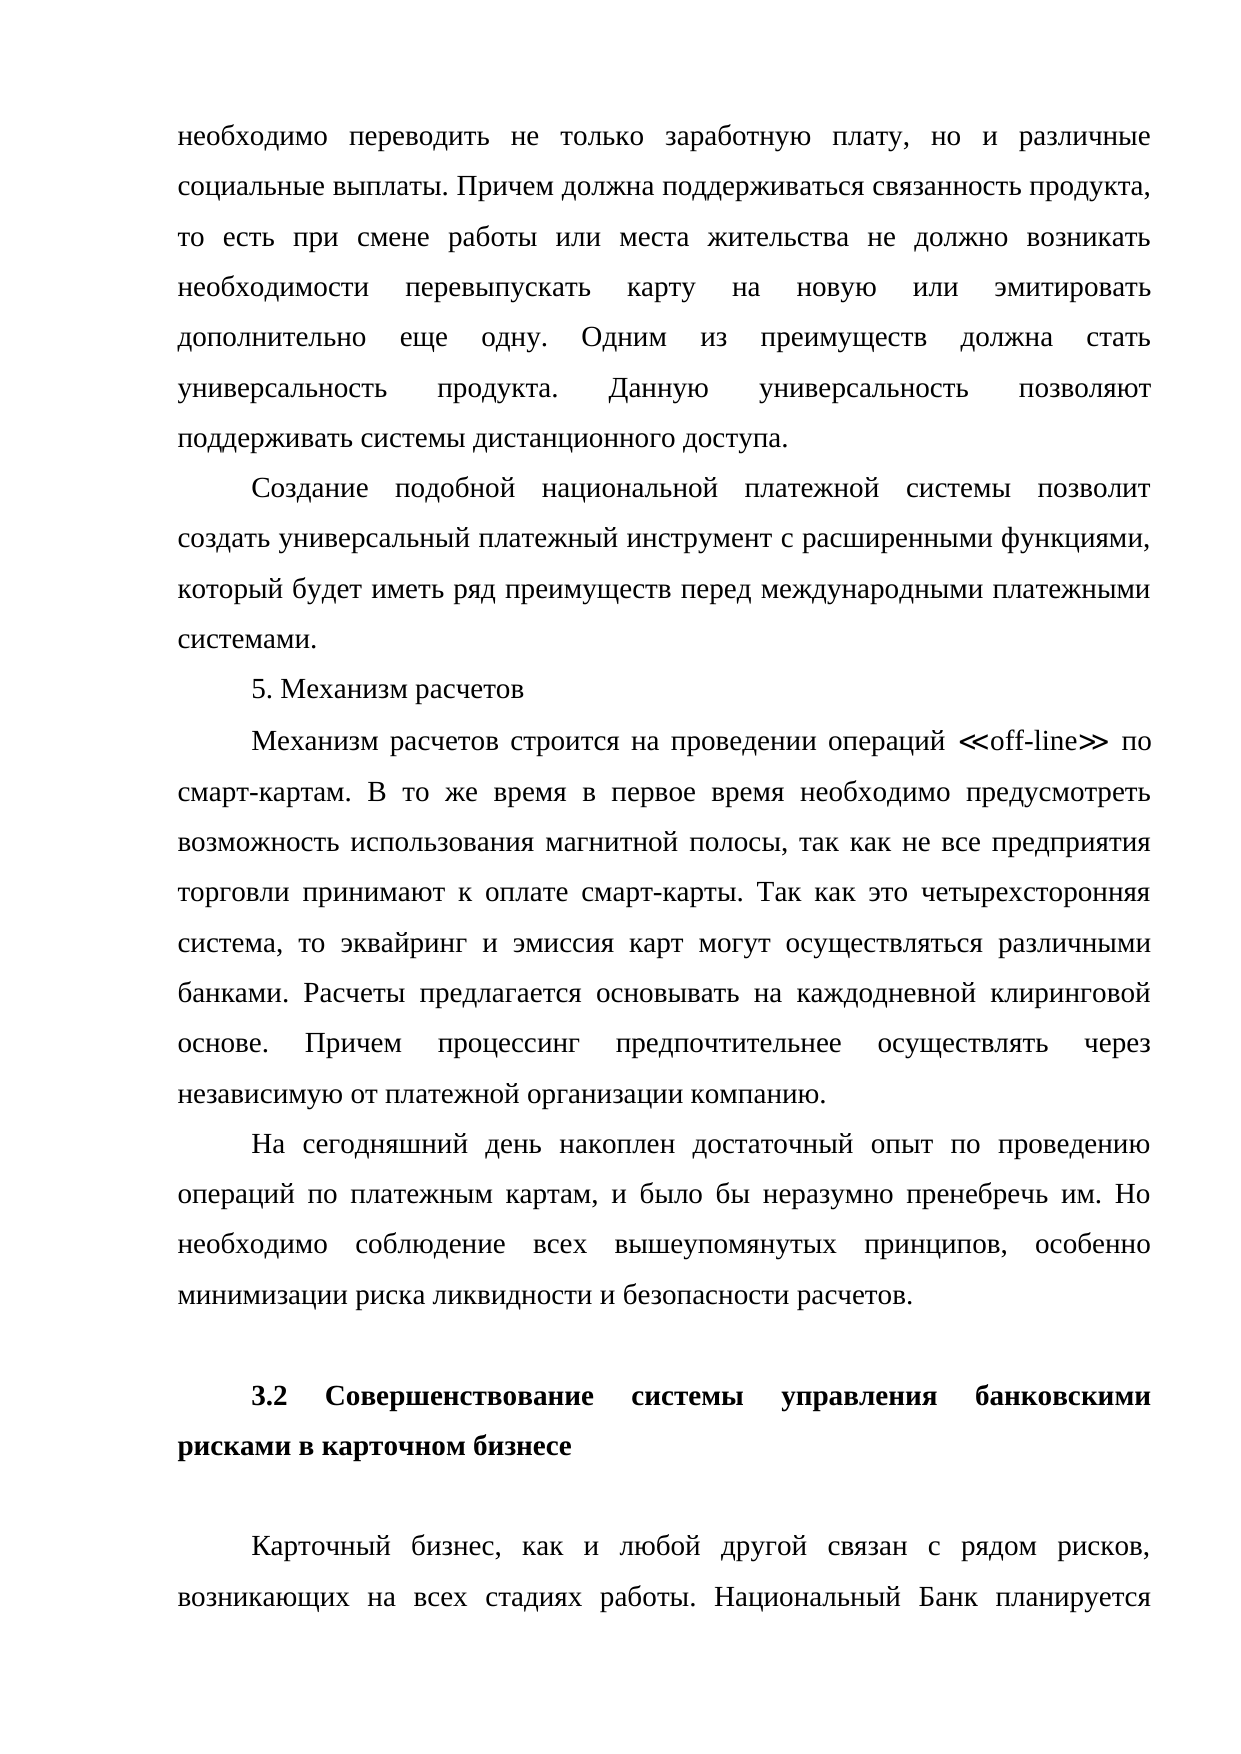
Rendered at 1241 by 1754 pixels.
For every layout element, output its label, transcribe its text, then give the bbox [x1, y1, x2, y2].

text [177, 1528, 1152, 1612]
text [177, 118, 1152, 453]
text На сегодняшний день накоплен достаточный опыт по проведению операций по платежным картам, и было бы неразумно пренебречь им. Но необходимо соблюдение всех вышеупомянутых принципов, особенно минимизации риска ликвидности и безопасности расчетов. [177, 1126, 1152, 1311]
text Создание подобной национальной платежной системы позволит создать универсальный платежный инструмент с расширенными функциями, который будет иметь ряд преимуществ перед международными платежными системами. [177, 470, 1152, 655]
text Механизм расчетов строится на проведении операций ≪off-line≫ по смарт-картам. В то же время в первое время необходимо предусмотреть возможность использования магнитной полосы, так как не все предприятия торговли принимают к оплате смарт-карты. Так как это четырехсторонняя система, то эквайринг и эмиссия карт могут осуществляться различными банками. Расчеты предлагается основывать на каждодневной клиринговой основе. Причем процессинг предпочтительнее осуществлять через независимую от платежной организации компанию. [177, 722, 1152, 1109]
text 3.2 Совершенствование системы управления банковскими рисками в карточном бизнесе [177, 1378, 1152, 1461]
text 5. Механизм расчетов [177, 672, 1152, 705]
